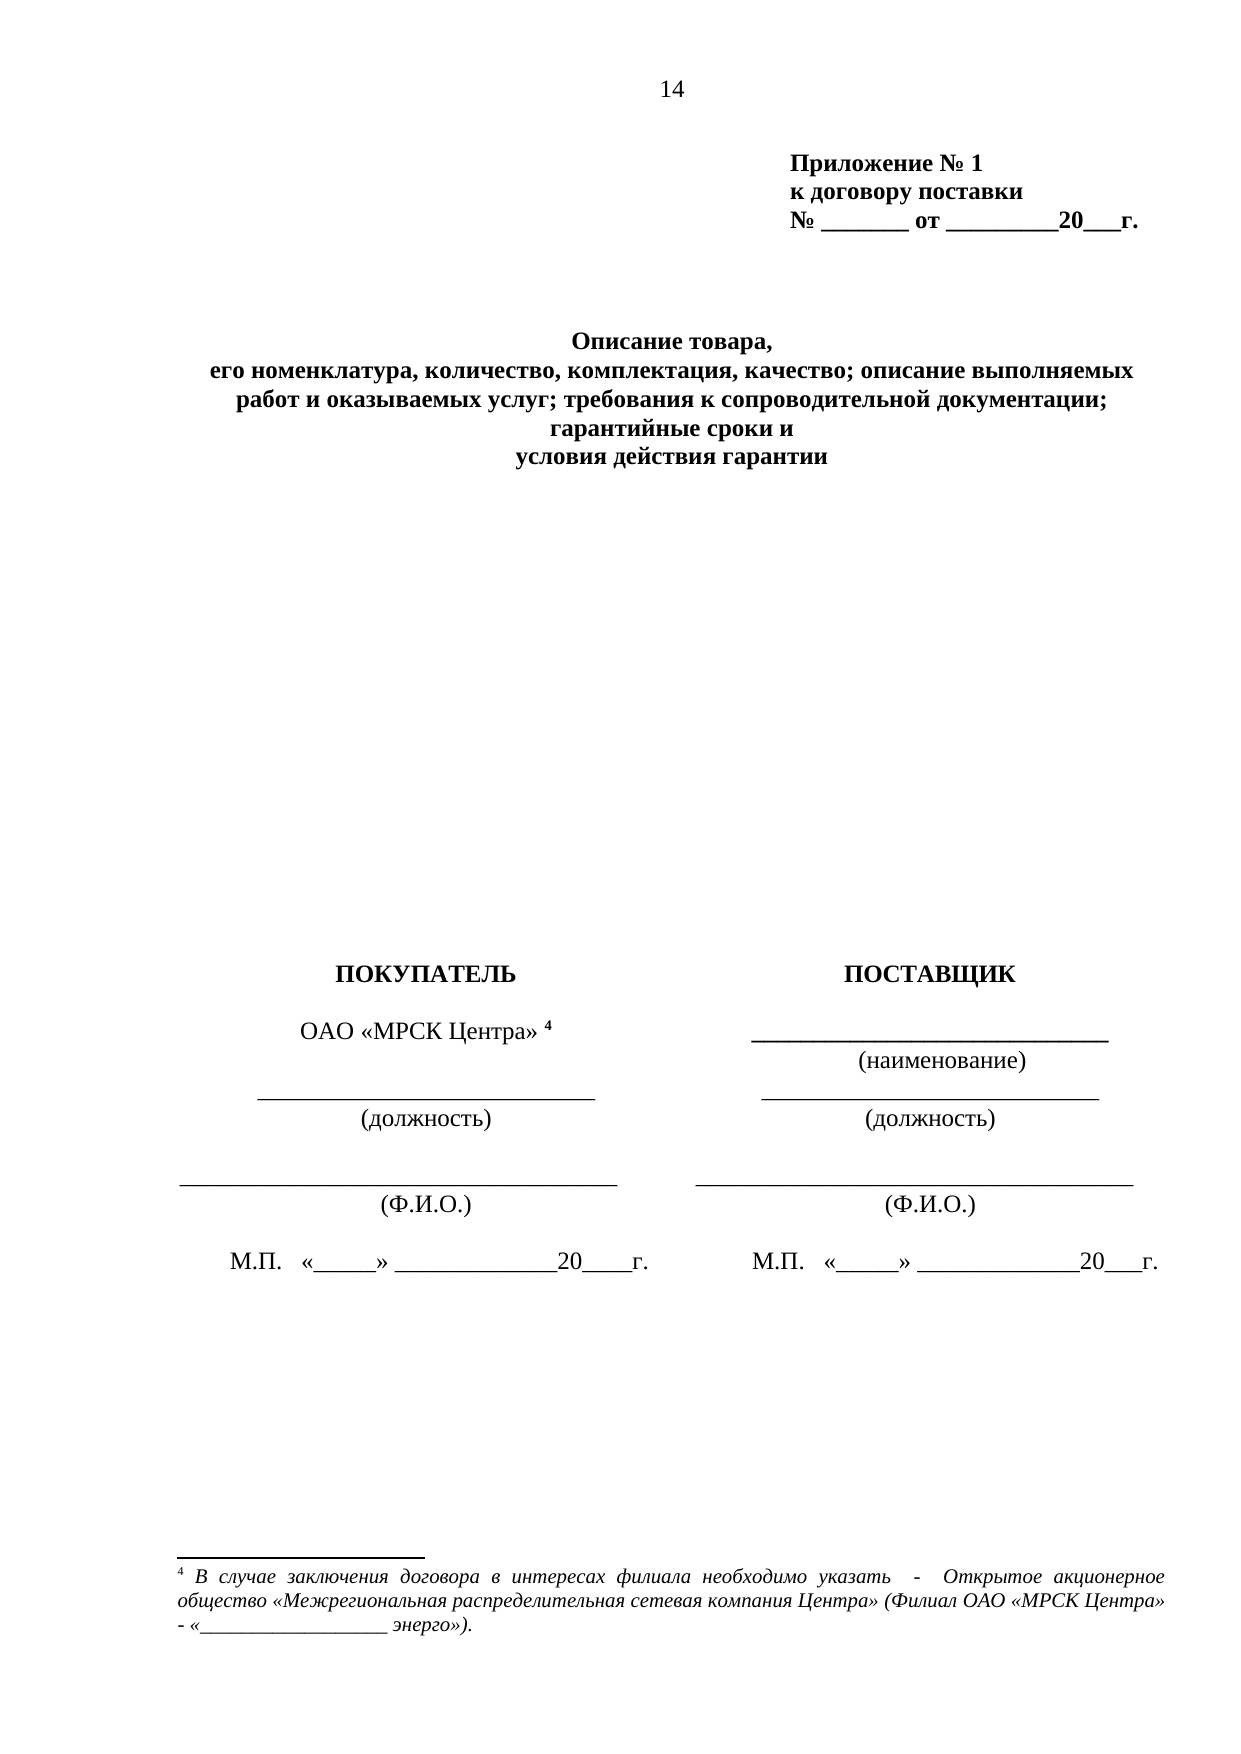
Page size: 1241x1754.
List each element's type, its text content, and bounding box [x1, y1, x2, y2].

text к договору поставки [177, 176, 1166, 205]
table_header ПОСТАВЩИК _____________________________ (наименование) ___________________________ (должность) ___________________________________ (Ф.И.О.) М.П. «_____» _____________20___г. [684, 930, 1176, 1275]
text условия действия гарантии [177, 441, 1166, 470]
text Приложение № 1 [177, 148, 1166, 176]
text его номенклатура, количество, комплектация, качество; описание выполняемых работ и оказываемых услуг; требования к сопроводительной документации; гарантийные сроки и [177, 355, 1166, 441]
text № _______ от _________20___г. [177, 205, 1166, 234]
table_header ПОКУПАТЕЛЬ ОАО «МРСК Центра» ___________________________ (должность) ___________________________________ (Ф.И.О.) М.П. «_____» _____________20____г. [168, 930, 684, 1275]
text Описание товара, [177, 326, 1166, 355]
